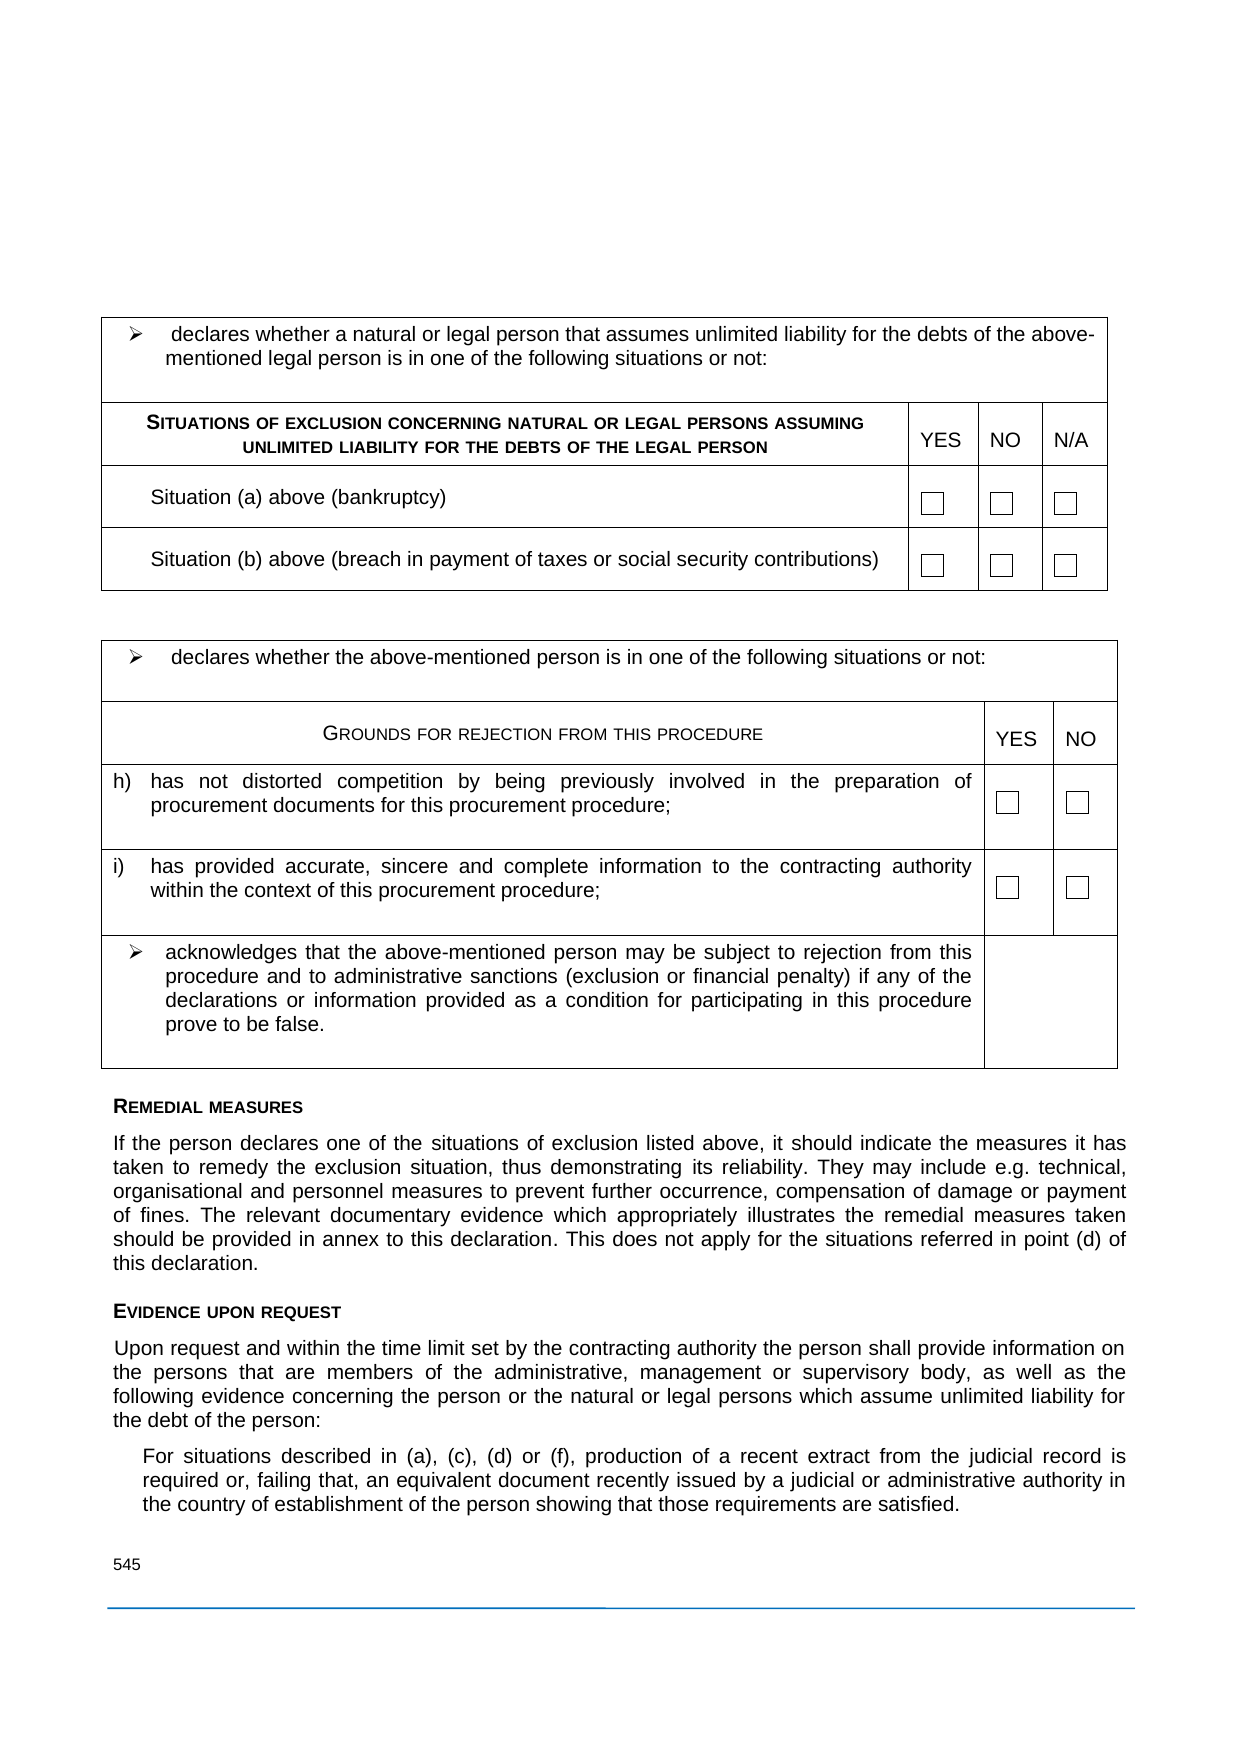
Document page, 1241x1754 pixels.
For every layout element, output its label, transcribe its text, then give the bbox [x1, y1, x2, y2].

text Upon request and within the time limit set by the contracting authority the person shall provide information on the persons that are members of the administrative, management or supervisory body, as well as the following evidence concerning the person or the natural or legal persons which assume unlimited liability for the debt of the person: [113, 1336, 1127, 1432]
table_cell NO [979, 403, 1042, 465]
table_cell has not distorted competition by being previously involved in the preparation of procurement documents for this procurement procedure; [102, 765, 984, 849]
table_cell [985, 765, 1053, 849]
table_cell Situations of exclusion concerning natural or legal persons assuming unlimited liability for the debts of the legal person [102, 403, 908, 465]
table_cell YES [909, 403, 978, 465]
table_cell N/A [1043, 403, 1107, 465]
table_cell [1043, 466, 1107, 527]
text Remedial measures [113, 1094, 1127, 1118]
table_cell [909, 528, 978, 590]
table_cell Grounds for rejection from this procedure [102, 702, 984, 764]
table_cell [985, 850, 1053, 934]
table_cell Situation (a) above (bankruptcy) [102, 466, 908, 527]
table_cell [1054, 850, 1117, 934]
text Evidence upon request [113, 1299, 1127, 1323]
table_cell [909, 466, 978, 527]
table_cell acknowledges that the above-mentioned person may be subject to rejection from this procedure and to administrative sanctions (exclusion or financial penalty) if any of the declarations or information provided as a condition for participating in this procedure prove to be false. [102, 936, 984, 1068]
table_cell [985, 936, 1117, 1068]
text For situations described in (a), (c), (d) or (f), production of a recent extract from the judicial record is required or, failing that, an equivalent document recently issued by a judicial or administrative authority in the country of establishment of the person showing that those requirements are satisfied. [142, 1444, 1127, 1516]
table_header declares whether the above-mentioned person is in one of the following situations or not: [102, 641, 1117, 701]
table_cell Situation (b) above (breach in payment of taxes or social security contributions) [102, 528, 908, 590]
table_cell YES [985, 702, 1053, 764]
table_cell [1043, 528, 1107, 590]
table_cell [979, 528, 1042, 590]
text If the person declares one of the situations of exclusion listed above, it should indicate the measures it has taken to remedy the exclusion situation, thus demonstrating its reliability. They may include e.g. technical, organisational and personnel measures to prevent further occurrence, compensation of damage or payment of fines. The relevant documentary evidence which appropriately illustrates the remedial measures taken should be provided in annex to this declaration. This does not apply for the situations referred in point (d) of this declaration. [113, 1131, 1127, 1274]
table_cell NO [1054, 702, 1117, 764]
table_cell has provided accurate, sincere and complete information to the contracting authority within the context of this procurement procedure; [102, 850, 984, 934]
table_header declares whether a natural or legal person that assumes unlimited liability for the debts of the above-mentioned legal person is in one of the following situations or not: [102, 318, 1107, 402]
table_cell [979, 466, 1042, 527]
table_cell [1054, 765, 1117, 849]
